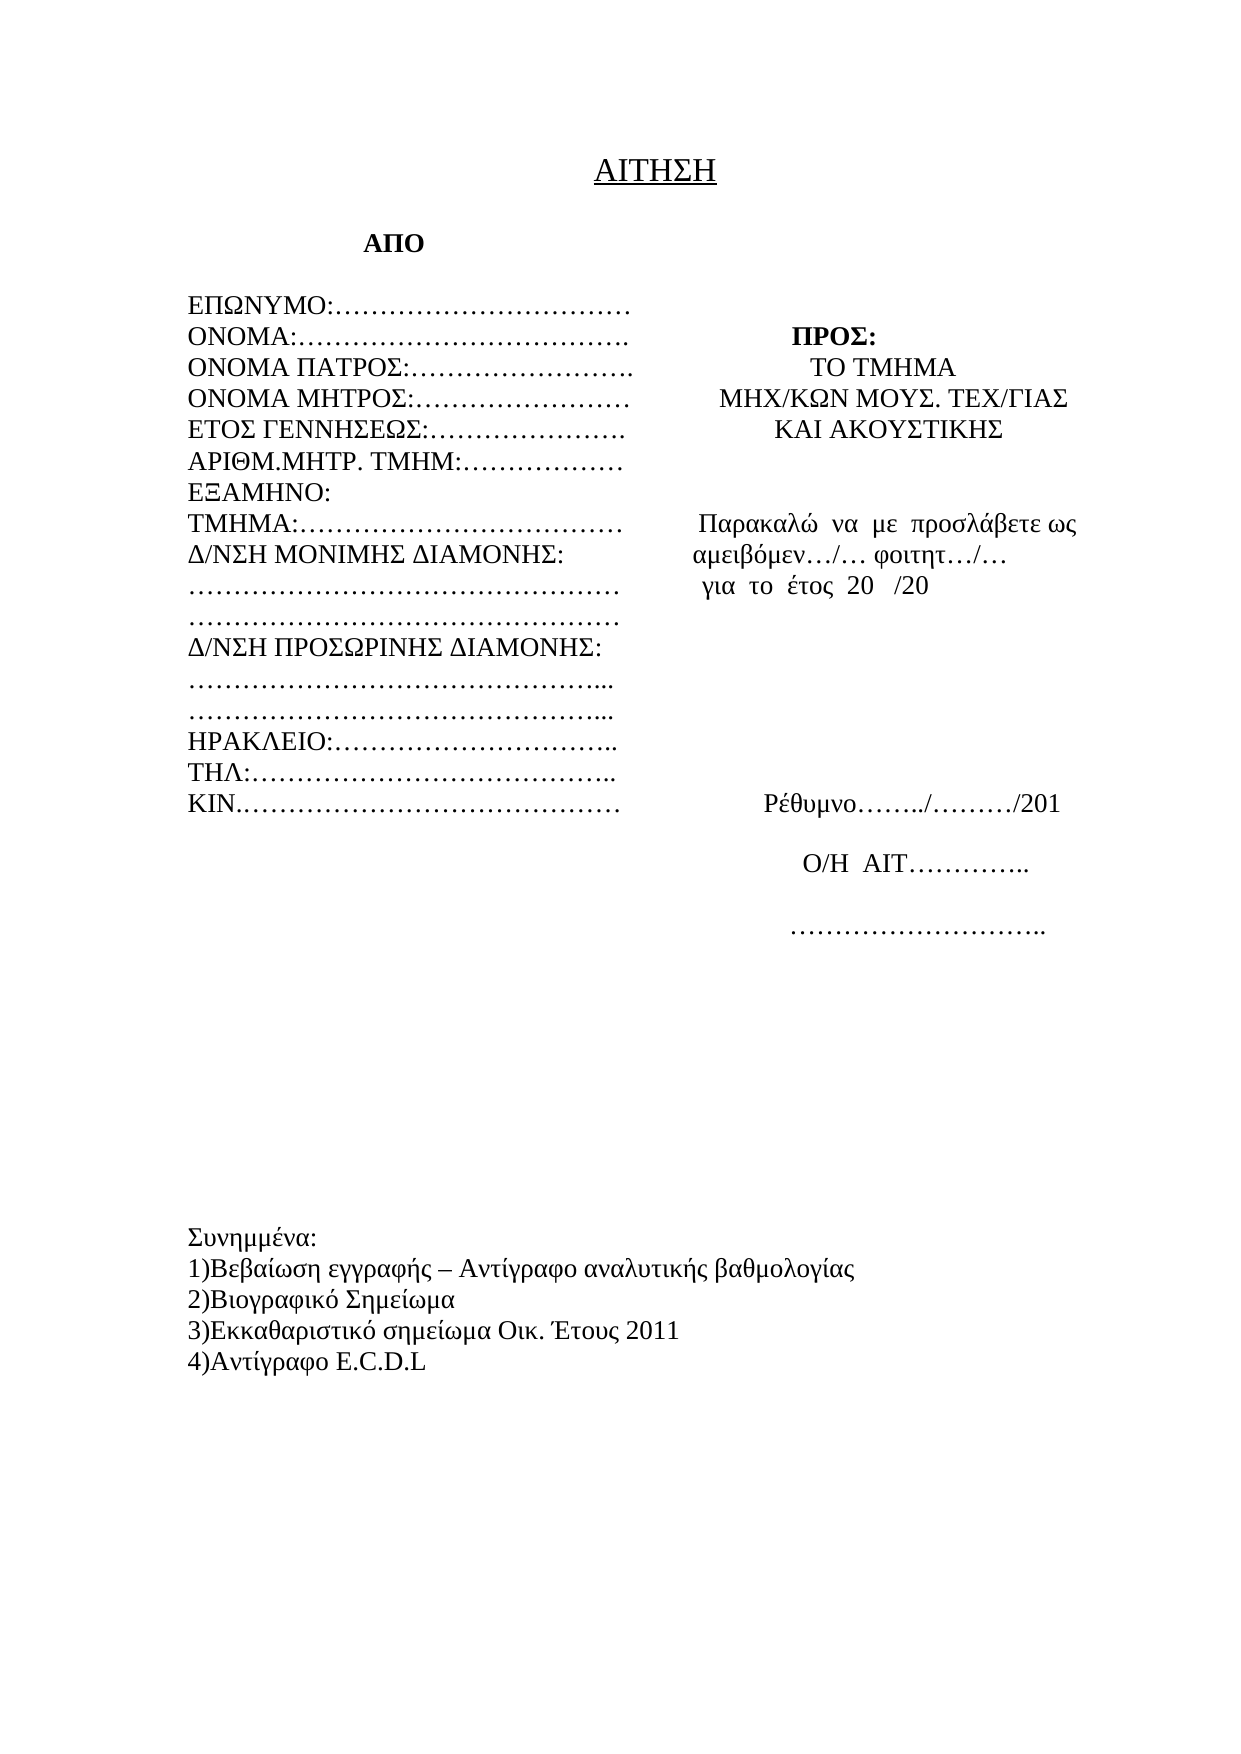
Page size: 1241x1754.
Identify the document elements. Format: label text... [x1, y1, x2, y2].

text ΗΡΑΚΛΕΙΟ:………………………….. [187, 725, 1122, 756]
text ΤΜΗΜΑ:……………………………… Παρακαλώ να με προσλάβετε ως [187, 507, 1122, 538]
text ΟΝΟΜΑ ΜΗΤΡΟΣ:…………………… ΜΗΧ/ΚΩΝ ΜΟΥΣ. ΤΕΧ/ΓΙΑΣ [187, 382, 1122, 413]
text ……………………….. [187, 909, 1122, 941]
text ΑΙΤΗΣΗ [187, 150, 1122, 188]
text 2)Βιογραφικό Σημείωμα [187, 1283, 1122, 1314]
text Δ/ΝΣΗ ΜΟΝΙΜΗΣ ΔΙΑΜΟΝΗΣ: αμειβόμεν…/… φοιτητ…/… ………………………………………… για το έτος 20 /20 [187, 538, 1122, 600]
text ΟΝΟΜΑ ΠΑΤΡΟΣ:……………………. ΤΟ ΤΜΗΜΑ [187, 351, 1122, 382]
text ΚΙΝ.…………………………………… Ρέθυμνο……../………/201 [187, 787, 1122, 818]
text ΑΡΙΘΜ.ΜΗΤΡ. ΤΜΗΜ:……………… [187, 445, 1122, 476]
text ΕΤΟΣ ΓΕΝΝΗΣΕΩΣ:…………………. ΚΑΙ ΑΚΟΥΣΤΙΚΗΣ [187, 413, 1122, 445]
text Δ/ΝΣΗ ΠΡΟΣΩΡΙΝΗΣ ΔΙΑΜΟΝΗΣ: [187, 632, 1122, 663]
text ………………………………………... [187, 663, 1122, 694]
text Ο/Η ΑΙΤ………….. [187, 847, 1122, 878]
text ΕΠΩΝΥΜΟ:…………………………… [187, 289, 1122, 320]
text ΕΞΑΜΗΝΟ: [187, 476, 1122, 507]
text ………………………………………... [187, 694, 1122, 725]
text ΤΗΛ:………………………………….. [187, 756, 1122, 787]
text 4)Αντίγραφο E.C.D.L [187, 1346, 1122, 1377]
text ΑΠΟ [187, 227, 1122, 258]
text 3)Εκκαθαριστικό σημείωμα Οικ. Έτους 2011 [187, 1314, 1122, 1346]
text ………………………………………… [187, 600, 1122, 632]
text ΟΝΟΜΑ:………………………………. ΠΡΟΣ: [187, 320, 1122, 351]
text 1)Βεβαίωση εγγραφής – Αντίγραφο αναλυτικής βαθμολογίας [187, 1252, 1122, 1283]
text Συνημμένα: [187, 1221, 1122, 1252]
